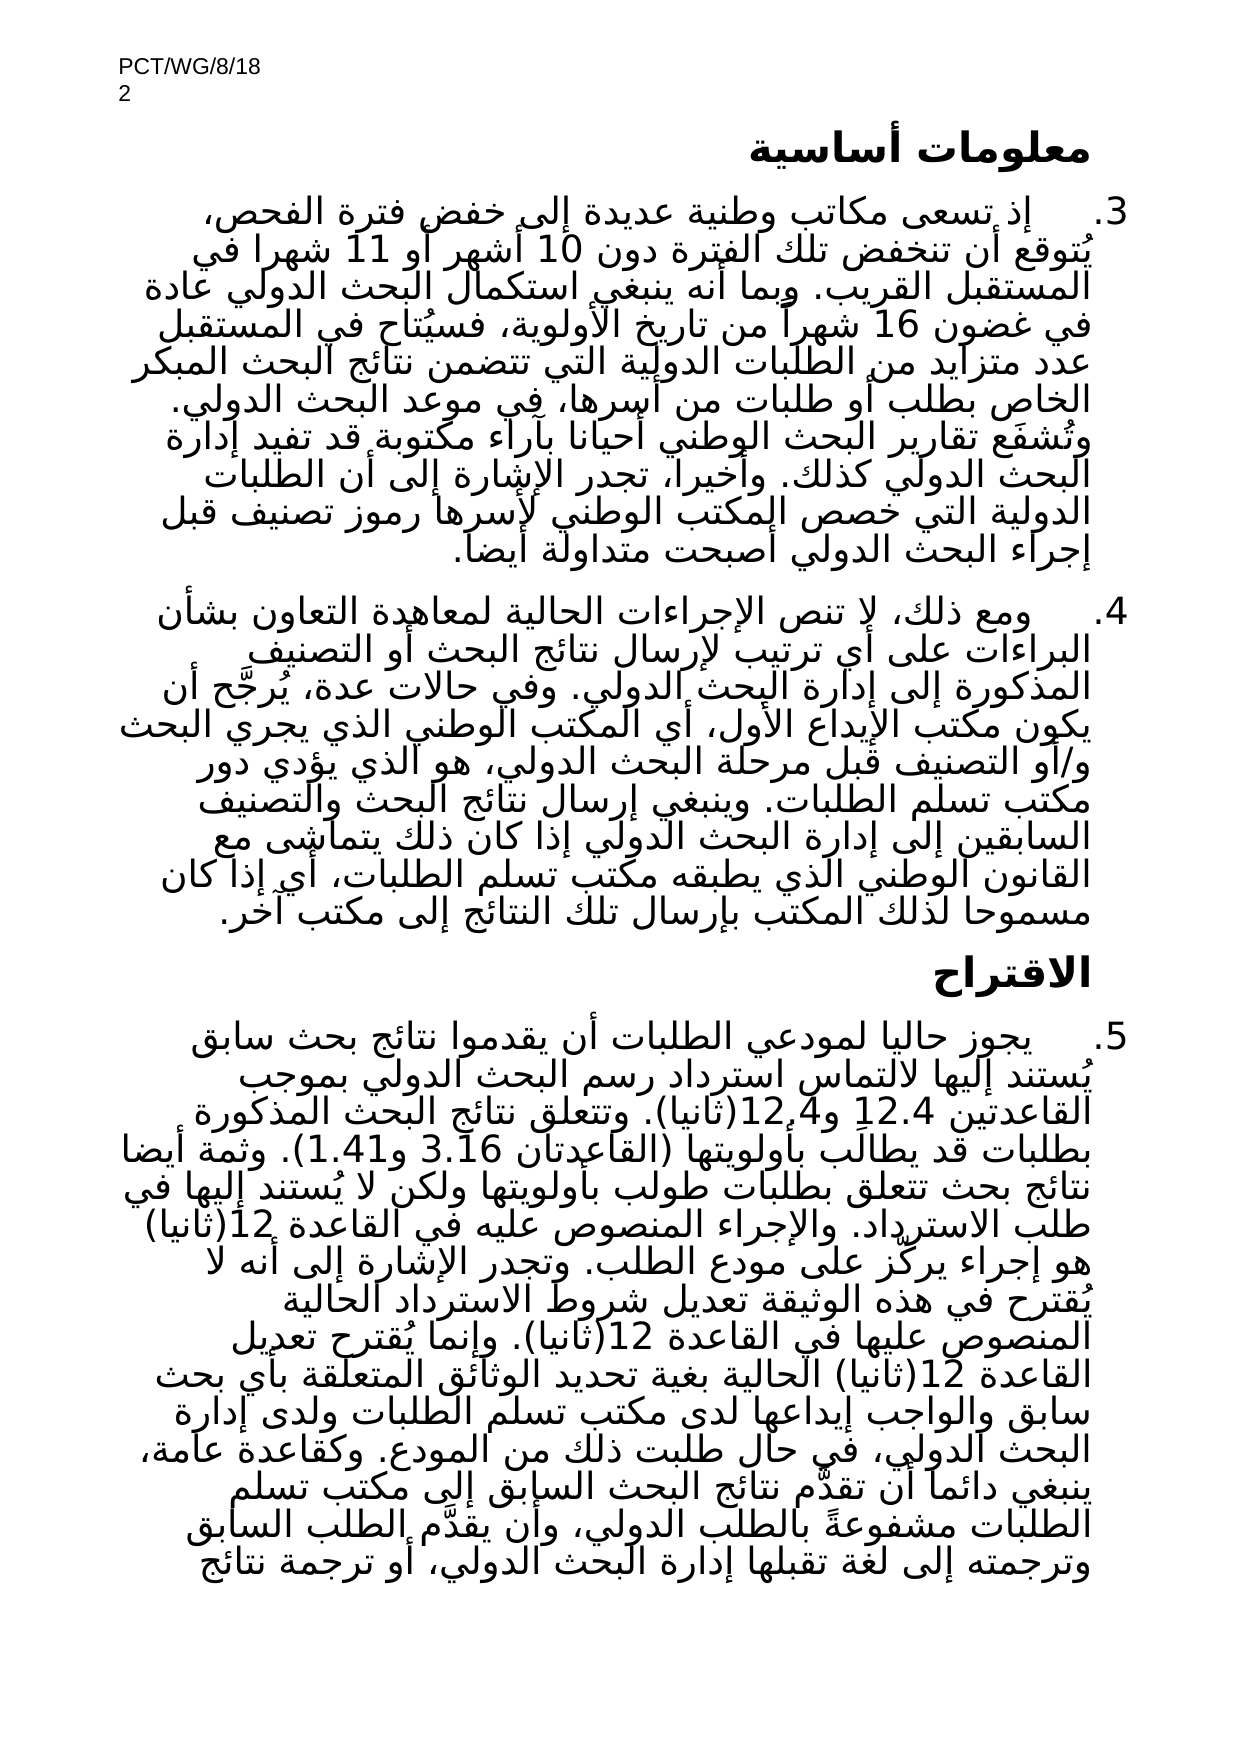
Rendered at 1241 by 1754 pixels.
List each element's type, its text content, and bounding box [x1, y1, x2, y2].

text ومع ذلك، لا تنص الإجراءات الحالية لمعاهدة التعاون بشأن البراءات على أي ترتيب لإرسال نتائج البحث أو التصنيف المذكورة إلى إدارة البحث الدولي. وفي حالات عدة، يُرجَّح أن يكون مكتب الإيداع الأول، أي المكتب الوطني الذي يجري البحث و/أو التصنيف قبل مرحلة البحث الدولي، هو الذي يؤدي دور مكتب تسلم الطلبات. وينبغي إرسال نتائج البحث والتصنيف السابقين إلى إدارة البحث الدولي إذا كان ذلك يتماشى مع القانون الوطني الذي يطبقه مكتب تسلم الطلبات، أي إذا كان مسموحا لذلك المكتب بإرسال تلك النتائج إلى مكتب آخر. [118, 595, 1092, 932]
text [118, 1020, 1092, 1582]
text إذ تسعى مكاتب وطنية عديدة إلى خفض فترة الفحص، يُتوقع أن تنخفض تلك الفترة دون 10 أشهر أو 11 شهرا في المستقبل القريب. وبما أنه ينبغي استكمال البحث الدولي عادة في غضون 16 شهراً من تاريخ الأولوية، فسيُتاح في المستقبل عدد متزايد من الطلبات الدولية التي تتضمن نتائج البحث المبكر الخاص بطلب أو طلبات من أسرها، في موعد البحث الدولي. وتُشفَع تقارير البحث الوطني أحيانا بآراء مكتوبة قد تفيد إدارة البحث الدولي كذلك. وأخيرا، تجدر الإشارة إلى أن الطلبات الدولية التي خصص المكتب الوطني لأسرها رموز تصنيف قبل إجراء البحث الدولي أصبحت متداولة أيضا. [118, 195, 1092, 570]
text معلومات أساسية [1017, 132, 1092, 170]
text الاقتراح [118, 957, 1092, 995]
text معلومات أساسية [118, 132, 1031, 170]
